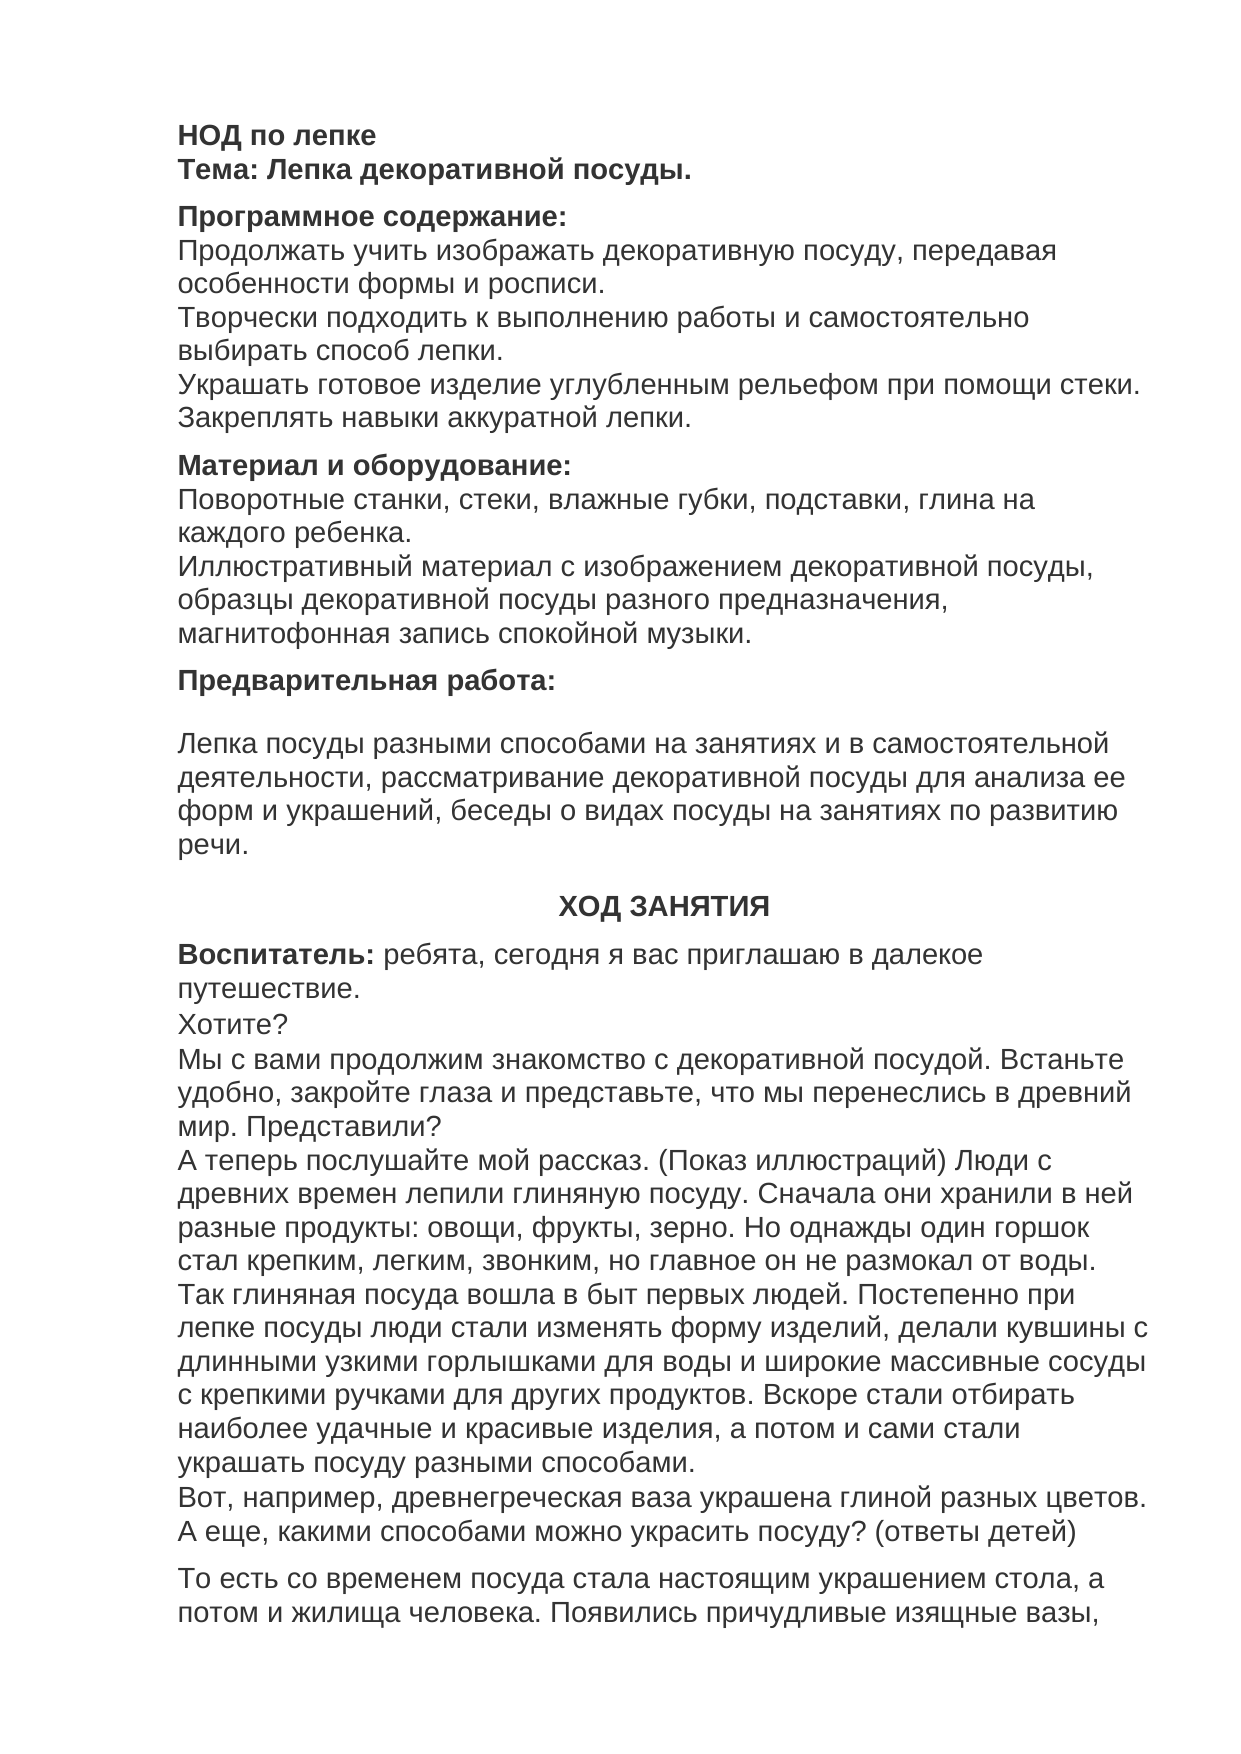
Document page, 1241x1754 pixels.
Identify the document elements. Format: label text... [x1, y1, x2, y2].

text НОД по лепке Тема: Лепка декоративной посуды. [177, 118, 1152, 185]
text Программное содержание: Продолжать учить изображать декоративную посуду, передавая особенности формы и росписи. Творчески подходить к выполнению работы и самостоятельно выбирать способ лепки. Украшать готовое изделие углубленным рельефом при помощи стеки. Закреплять навыки аккуратной лепки. [177, 199, 1152, 434]
text ХОД ЗАНЯТИЯ [177, 889, 1152, 923]
text Лепка посуды разными способами на занятиях и в самостоятельной деятельности, рассматривание декоративной посуды для анализа ее форм и украшений, беседы о видах посуды на занятиях по развитию речи. [177, 726, 1152, 860]
text Материал и оборудование: Поворотные станки, стеки, влажные губки, подставки, глина на каждого ребенка. Иллюстративный материал с изображением декоративной посуды, образцы декоративной посуды разного предназначения, магнитофонная запись спокойной музыки. [177, 448, 1152, 649]
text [177, 1561, 1152, 1628]
text Воспитатель: ребята, сегодня я вас приглашаю в далекое путешествие. Хотите? Мы с вами продолжим знакомство с декоративной посудой. Встаньте удобно, закройте глаза и представьте, что мы перенеслись в древний мир. Представили? А теперь послушайте мой рассказ. (Показ иллюстраций) Люди с древних времен лепили глиняную посуду. Сначала они хранили в ней разные продукты: овощи, фрукты, зерно. Но однажды один горшок стал крепким, легким, звонким, но главное он не размокал от воды. Так глиняная посуда вошла в быт первых людей. Постепенно при лепке посуды люди стали изменять форму изделий, делали кувшины с длинными узкими горлышками для воды и широкие массивные сосуды с крепкими ручками для других продуктов. Вскоре стали отбирать наиболее удачные и красивые изделия, а потом и сами стали украшать посуду разными способами. Вот, например, древнегреческая ваза украшена глиной разных цветов. А еще, какими способами можно украсить посуду? (ответы детей) [177, 937, 1152, 1547]
text Предварительная работа: [177, 663, 1152, 697]
